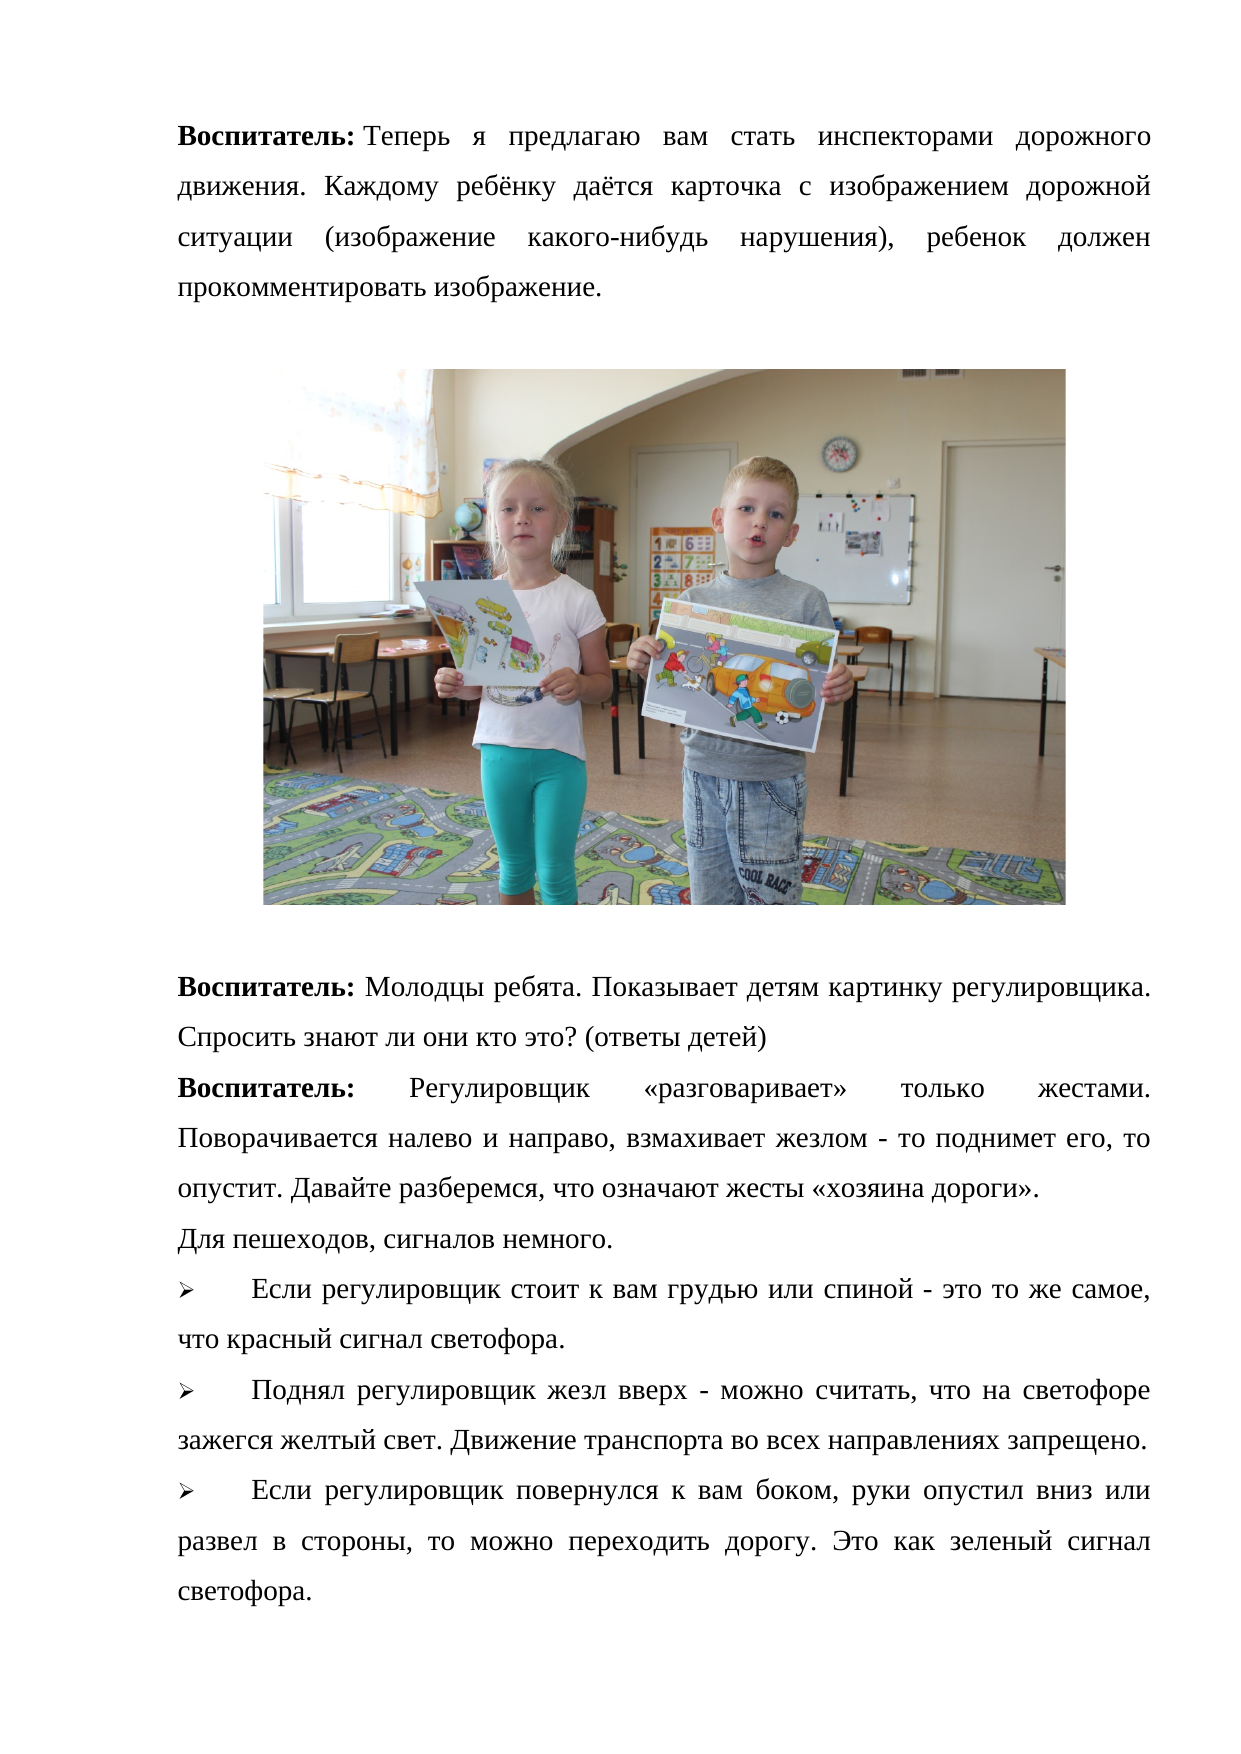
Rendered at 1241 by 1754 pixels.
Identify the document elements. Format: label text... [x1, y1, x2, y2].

list Если регулировщик повернулся к вам боком, руки опустил вниз или развел в стороны, то можно переходить дорогу. Это как зеленый сигнал светофора. [177, 1472, 1152, 1607]
list Поднял регулировщик жезл вверх - можно считать, что на светофоре зажегся желтый свет. Движение транспорта во всех направлениях запрещено. [177, 1372, 1152, 1456]
text Воспитатель: Регулировщик «разговаривает» только жестами. Поворачивается налево и направо, взмахивает жезлом - то поднимет его, то опустит. Давайте разберемся, что означают жесты «хозяина дороги». [177, 1070, 1152, 1204]
list Если регулировщик стоит к вам грудью или спиной - это то же самое, что красный сигнал светофора. [177, 1271, 1152, 1355]
text Воспитатель: Теперь я предлагаю вам стать инспекторами дорожного движения. Каждому ребёнку даётся карточка с изображением дорожной ситуации (изображение какого-нибудь нарушения), ребенок должен прокомментировать изображение. [177, 118, 1152, 303]
picture [263, 369, 1066, 905]
text Для пешеходов, сигналов немного. [177, 1221, 1152, 1254]
text Воспитатель: Молодцы ребята. Показывает детям картинку регулировщика. Спросить знают ли они кто это? (ответы детей) [177, 969, 1152, 1053]
